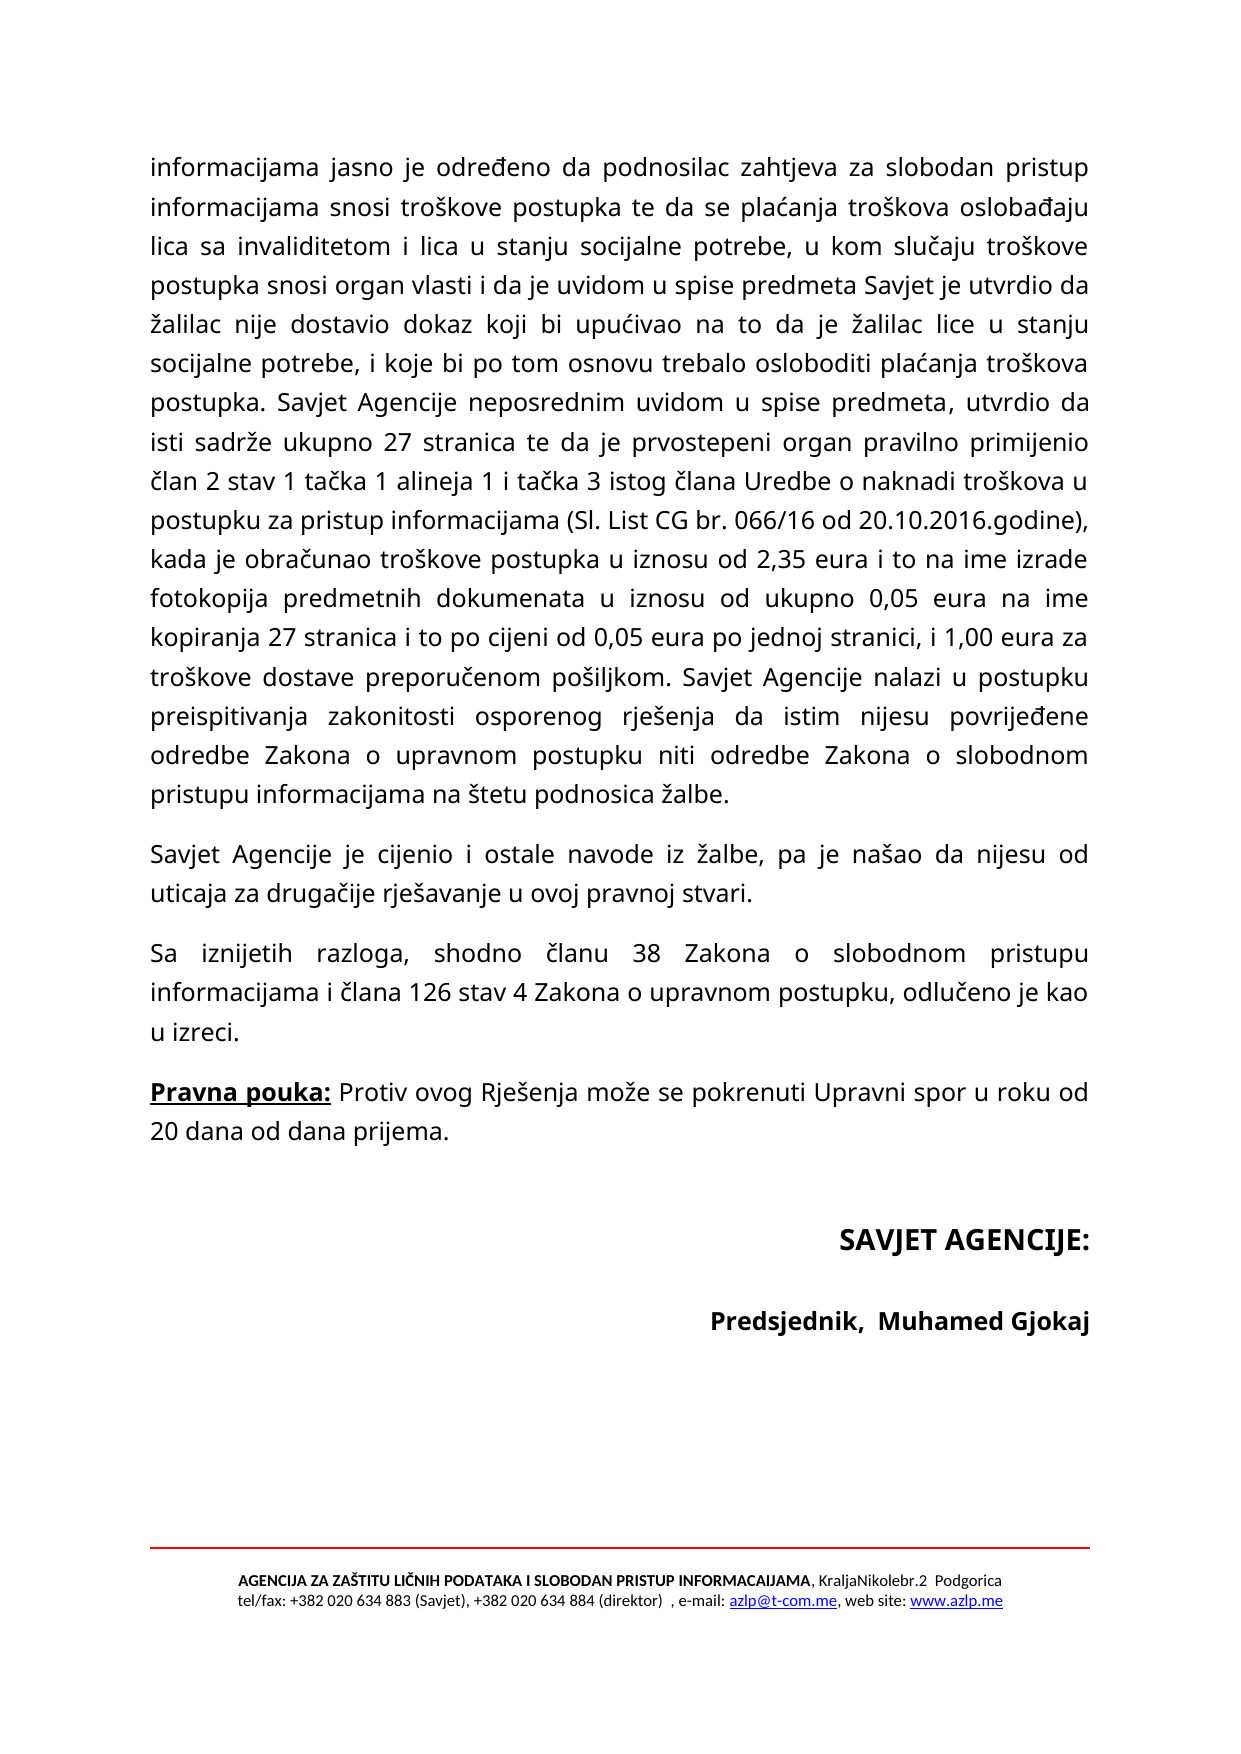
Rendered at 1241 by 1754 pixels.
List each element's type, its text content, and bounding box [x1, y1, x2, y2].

text Savjet Agencije je cijenio i ostale navode iz žalbe, pa je našao da nijesu od uticaja za drugačije rješavanje u ovoj pravnoj stvari. [150, 837, 1090, 910]
text SAVJET AGENCIJE: [150, 1219, 1090, 1259]
text Sa iznijetih razloga, shodno članu 38 Zakona o slobodnom pristupu informacijama i člana 126 stav 4 Zakona o upravnom postupku, odlučeno je kao u izreci. [150, 936, 1090, 1048]
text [150, 150, 1090, 811]
text Pravna pouka: Protiv ovog Rješenja može se pokrenuti Upravni spor u roku od 20 dana od dana prijema. [150, 1074, 1090, 1147]
text Predsjednik, Muhamed Gjokaj [150, 1304, 1090, 1338]
